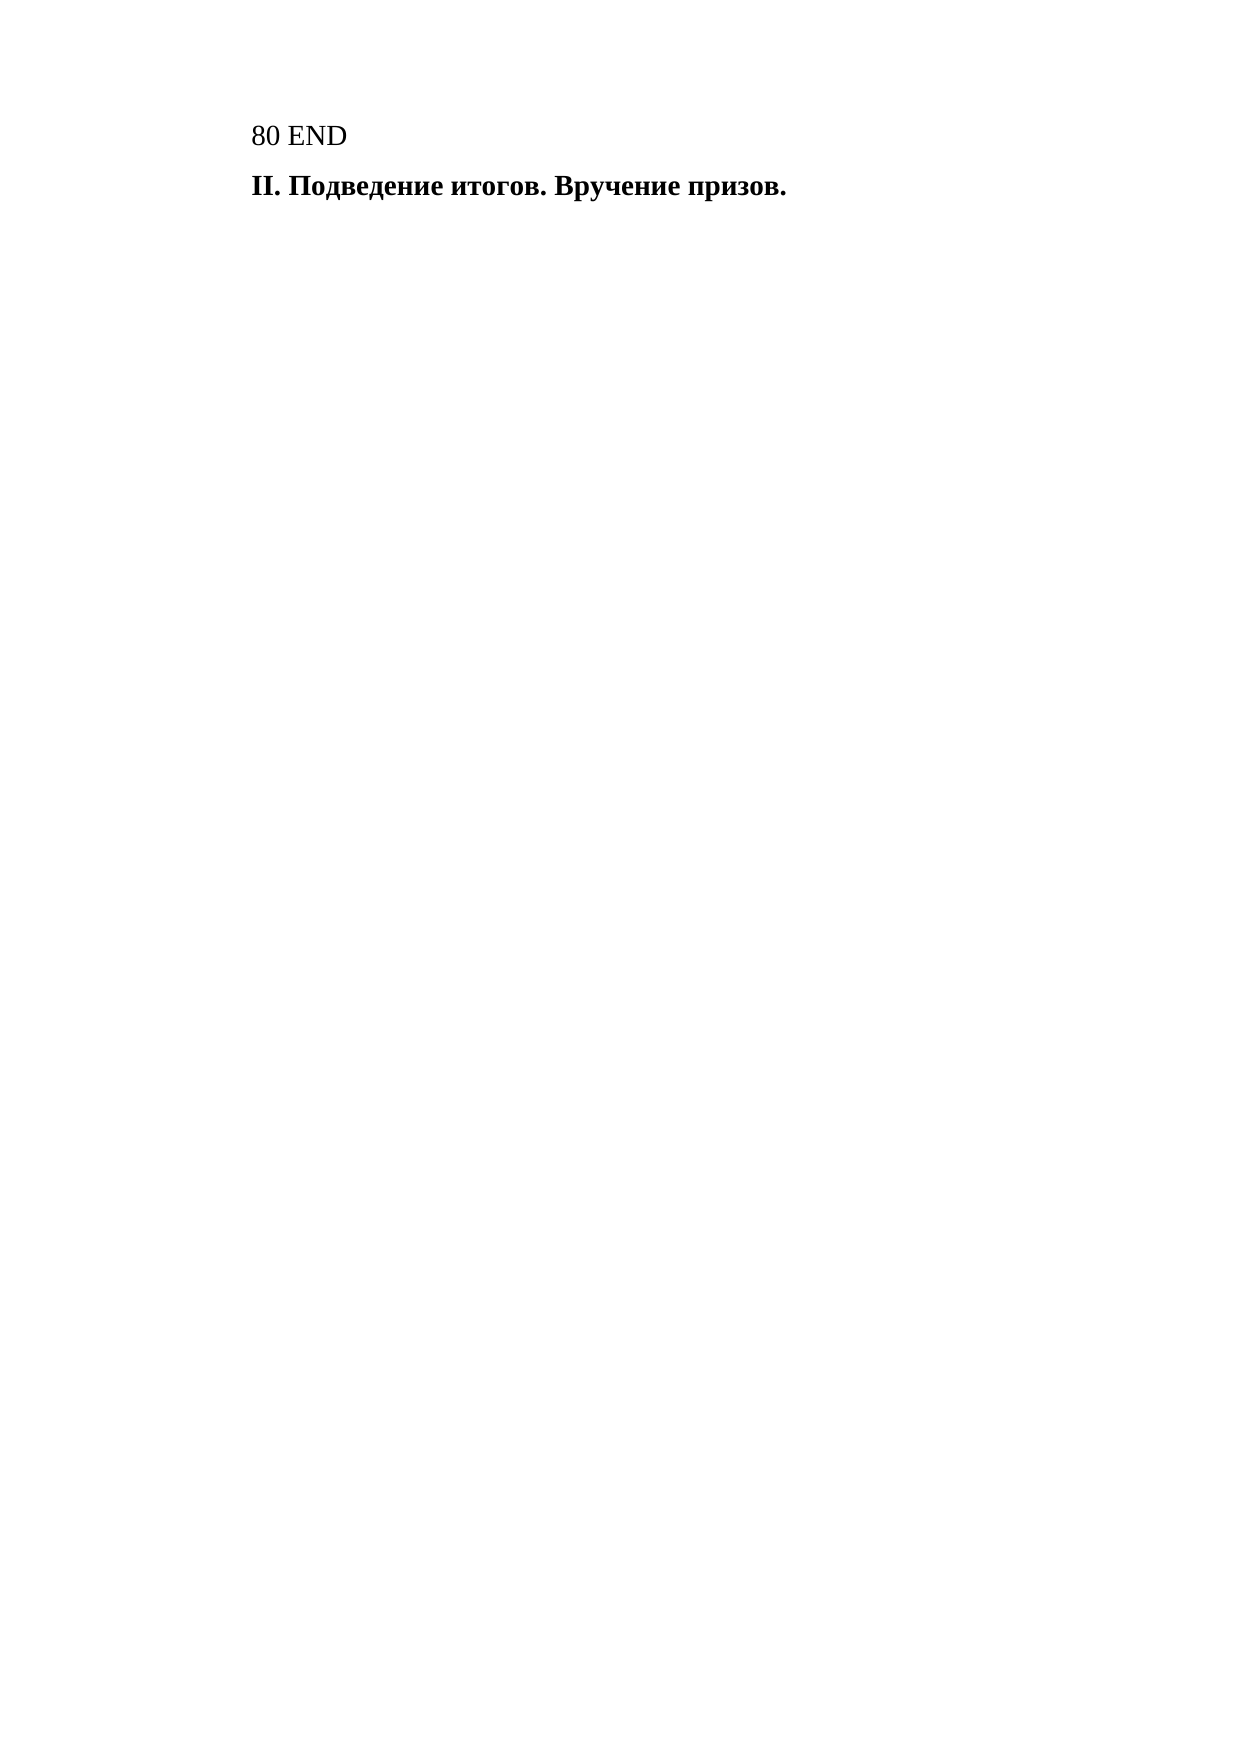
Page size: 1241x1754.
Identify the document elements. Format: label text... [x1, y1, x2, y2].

text II. Подведение итогов. Вручение призов. [177, 168, 1152, 202]
text 80 END [177, 118, 1152, 152]
